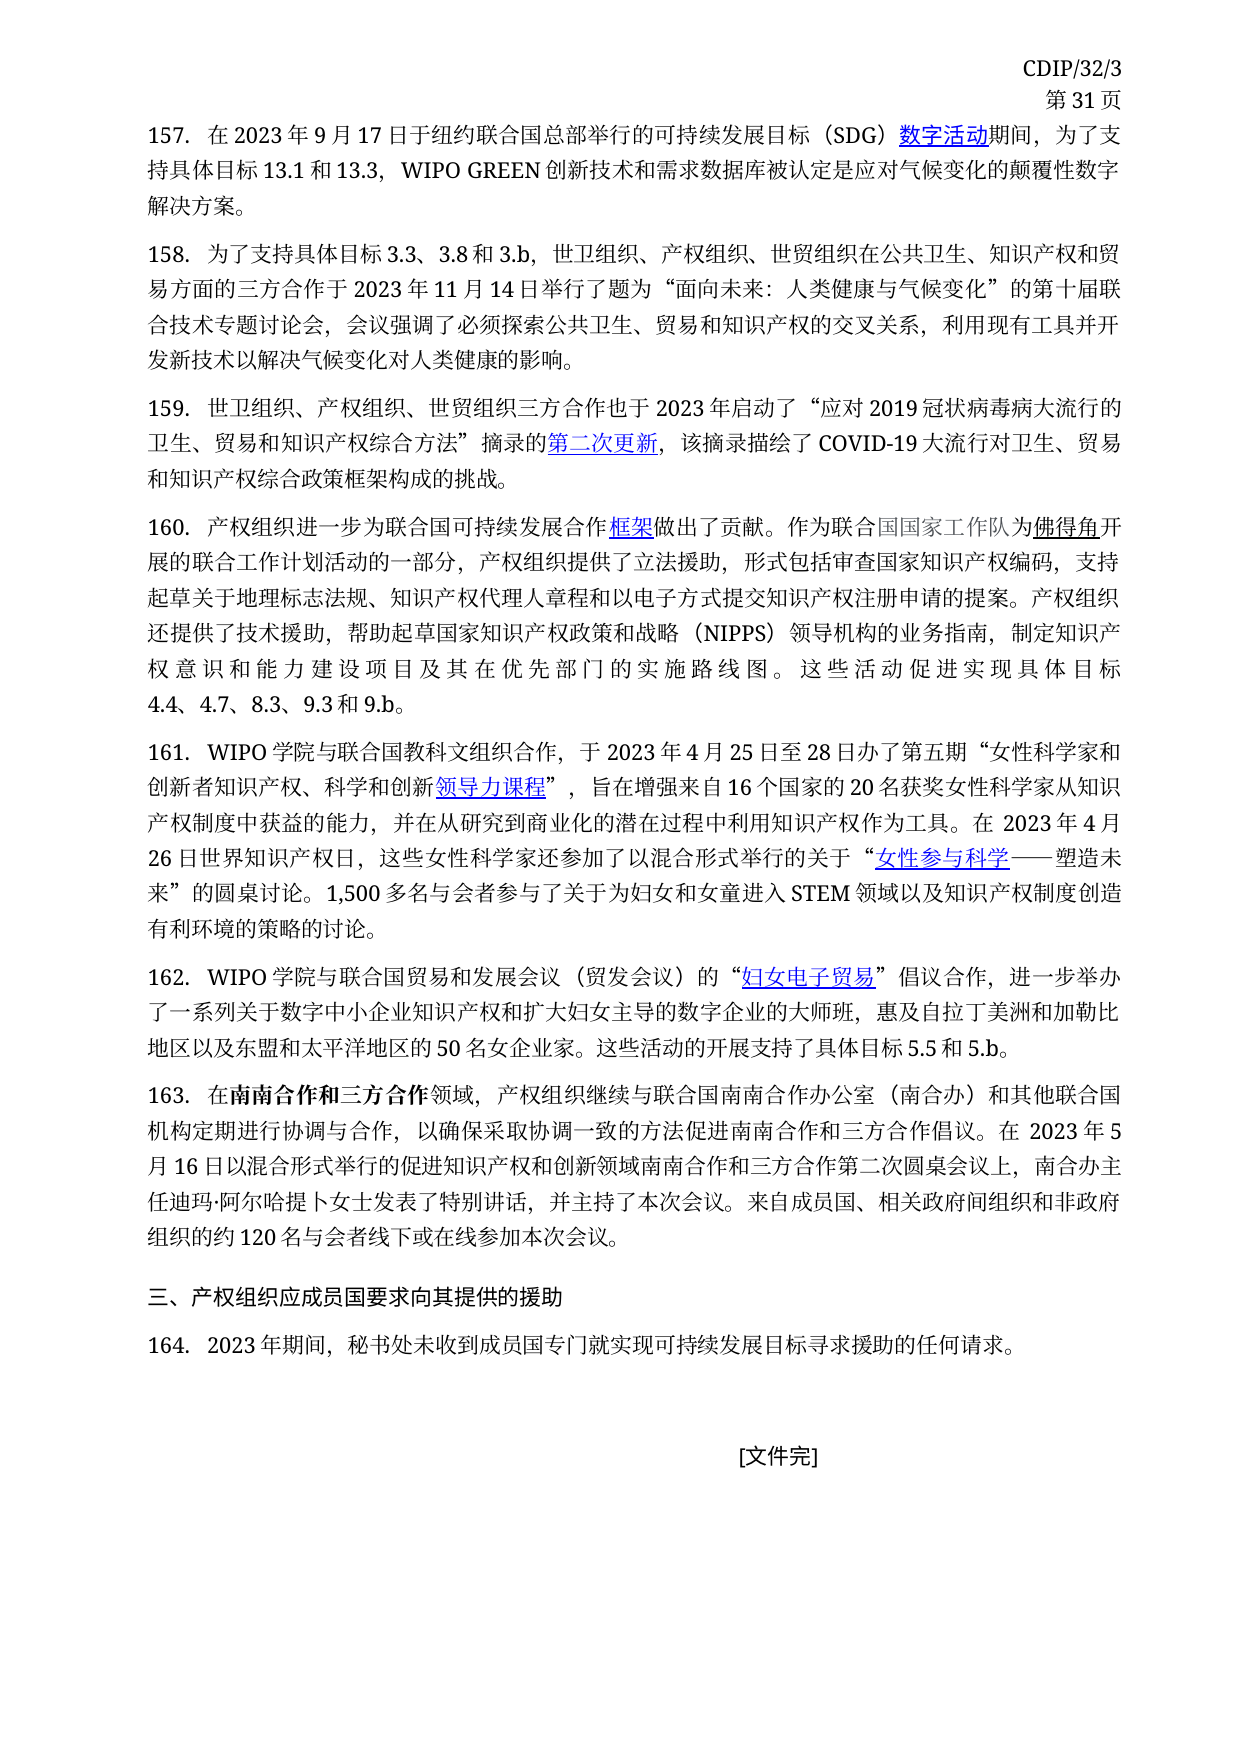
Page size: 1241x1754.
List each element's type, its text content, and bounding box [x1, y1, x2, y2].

list 在2023年9月17日于纽约联合国总部举行的可持续发展目标（SDG）数字活动期间，为了支持具体目标13.1和13.3，WIPO GREEN创新技术和需求数据库被认定是应对气候变化的颠覆性数字解决方案。 [148, 114, 1122, 221]
list 2023年期间，秘书处未收到成员国专门就实现可持续发展目标寻求援助的任何请求。 [148, 1325, 1122, 1360]
list 为了支持具体目标3.3、3.8和3.b，世卫组织、产权组织、世贸组织在公共卫生、知识产权和贸易方面的三方合作于2023年11月14日举行了题为“面向未来：人类健康与气候变化”的第十届联合技术专题讨论会，会议强调了必须探索公共卫生、贸易和知识产权的交叉关系，利用现有工具并开发新技术以解决气候变化对人类健康的影响。 [148, 233, 1122, 375]
subtitle 三、产权组织应成员国要求向其提供的援助 [148, 1277, 1122, 1312]
list 产权组织进一步为联合国可持续发展合作框架做出了贡献。作为联合国国家工作队为佛得角开展的联合工作计划活动的一部分，产权组织提供了立法援助，形式包括审查国家知识产权编码，支持起草关于地理标志法规、知识产权代理人章程和以电子方式提交知识产权注册申请的提案。产权组织还提供了技术援助，帮助起草国家知识产权政策和战略（NIPPS）领导机构的业务指南，制定知识产权意识和能力建设项目及其在优先部门的实施路线图。这些活动促进实现具体目标4.4、4.7、8.3、9.3和9.b。 [148, 506, 1122, 719]
list 世卫组织、产权组织、世贸组织三方合作也于2023年启动了“应对2019冠状病毒病大流行的卫生、贸易和知识产权综合方法”摘录的第二次更新，该摘录描绘了COVID-19大流行对卫生、贸易和知识产权综合政策框架构成的挑战。 [148, 387, 1122, 494]
list WIPO学院与联合国教科文组织合作，于2023年4月25日至28日办了第五期“女性科学家和创新者知识产权、科学和创新领导力课程”，旨在增强来自16个国家的20名获奖女性科学家从知识产权制度中获益的能力，并在从研究到商业化的潜在过程中利用知识产权作为工具。在2023年4月26日世界知识产权日，这些女性科学家还参加了以混合形式举行的关于“女性参与科学——塑造未来”的圆桌讨论。1,500多名与会者参与了关于为妇女和女童进入STEM领域以及知识产权制度创造有利环境的策略的讨论。 [148, 731, 1122, 944]
list WIPO学院与联合国贸易和发展会议（贸发会议）的“妇女电子贸易”倡议合作，进一步举办了一系列关于数字中小企业知识产权和扩大妇女主导的数字企业的大师班，惠及自拉丁美洲和加勒比地区以及东盟和太平洋地区的50名女企业家。这些活动的开展支持了具体目标5.5和5.b。 [148, 956, 1122, 1062]
list 在南南合作和三方合作领域，产权组织继续与联合国南南合作办公室（南合办）和其他联合国机构定期进行协调与合作，以确保采取协调一致的方法促进南南合作和三方合作倡议。在2023年5月16日以混合形式举行的促进知识产权和创新领域南南合作和三方合作第二次圆桌会议上，南合办主任迪玛·阿尔哈提卜女士发表了特别讲话，并主持了本次会议。来自成员国、相关政府间组织和非政府组织的约120名与会者线下或在线参加本次会议。 [148, 1075, 1122, 1252]
list [文件完] [738, 1435, 1122, 1471]
